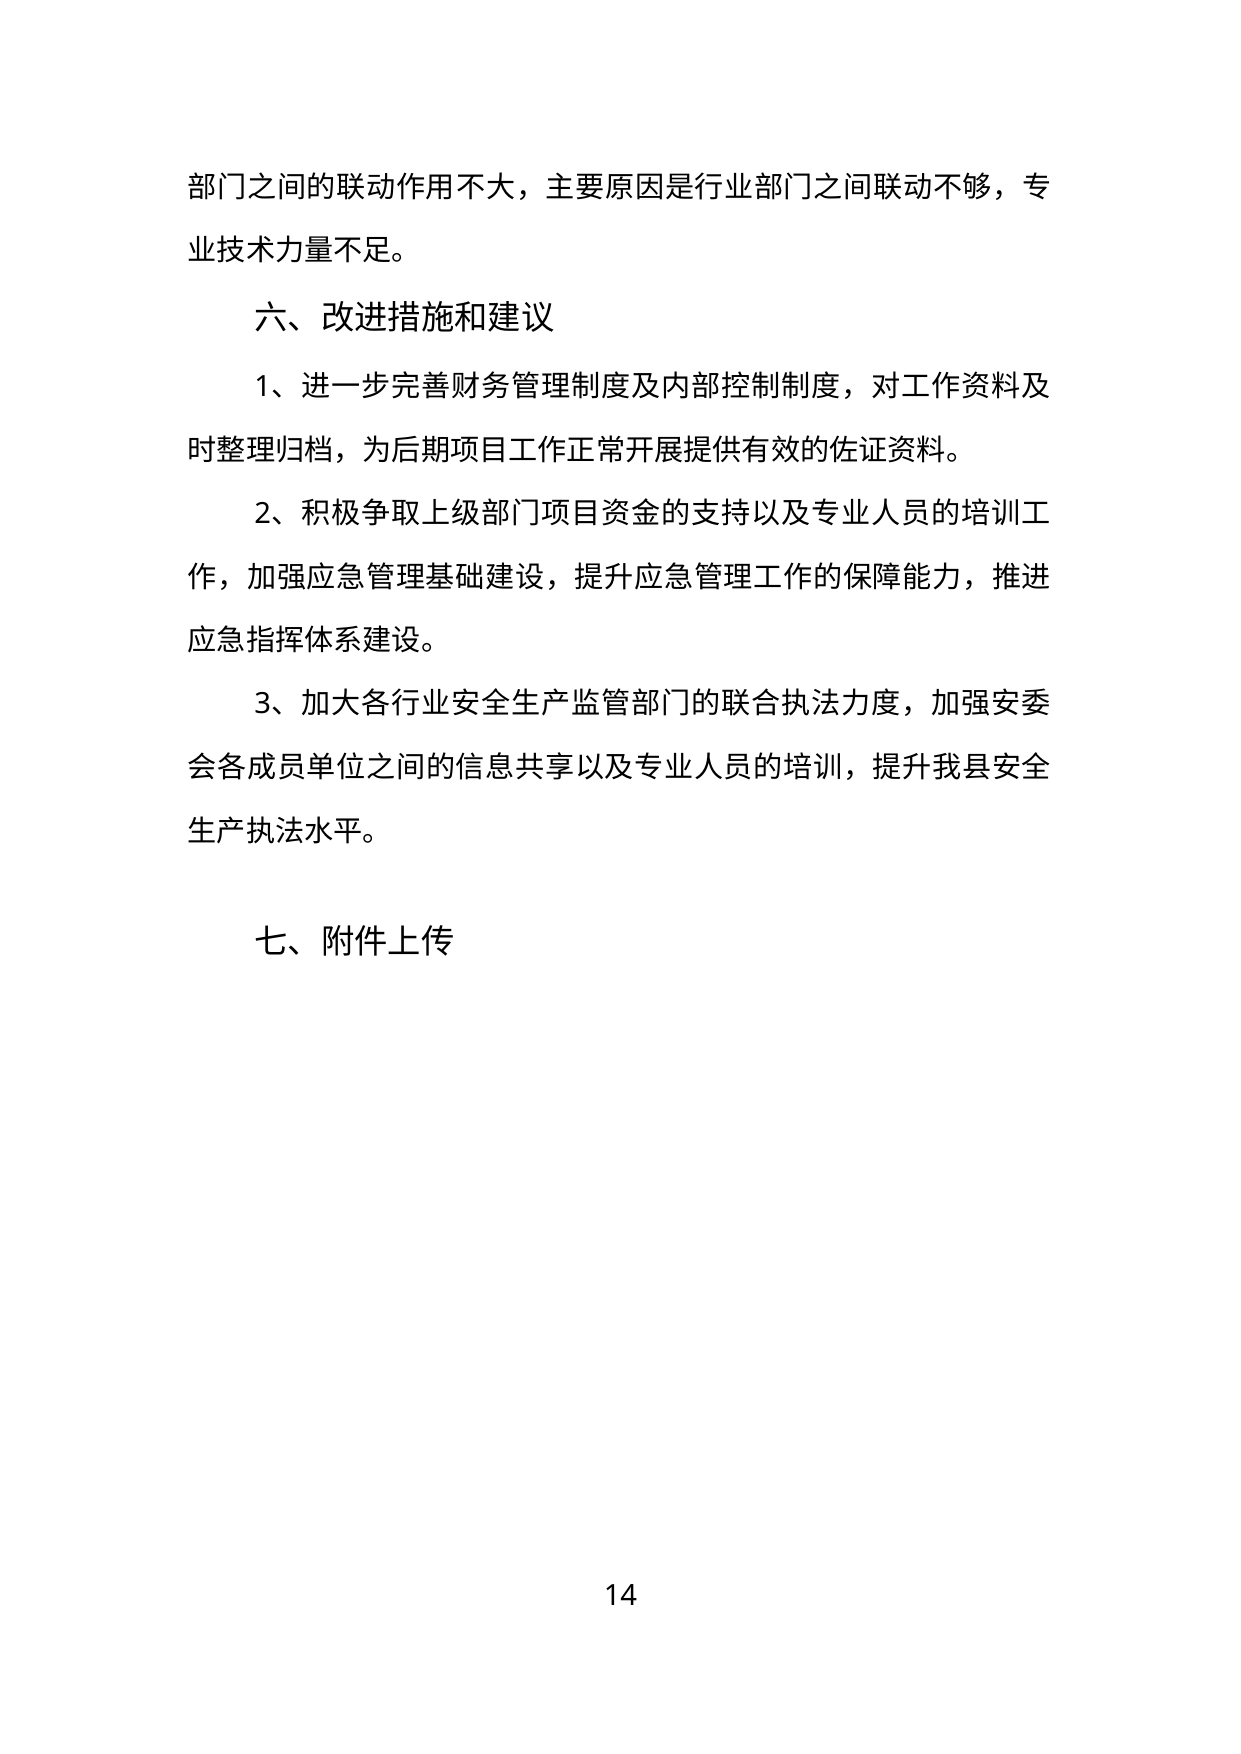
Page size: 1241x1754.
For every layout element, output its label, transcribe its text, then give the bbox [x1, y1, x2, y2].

subtitle 六、改进措施和建议 [187, 290, 1053, 339]
text 2、积极争取上级部门项目资金的支持以及专业人员的培训工作，加强应急管理基础建设，提升应急管理工作的保障能力，推进应急指挥体系建设。 [187, 490, 1053, 659]
subtitle 七、附件上传 [187, 915, 1053, 963]
text 3、加大各行业安全生产监管部门的联合执法力度，加强安委会各成员单位之间的信息共享以及专业人员的培训，提升我县安全生产执法水平。 [187, 680, 1053, 849]
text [187, 163, 1053, 269]
text 1、进一步完善财务管理制度及内部控制制度，对工作资料及时整理归档，为后期项目工作正常开展提供有效的佐证资料。 [187, 363, 1053, 468]
